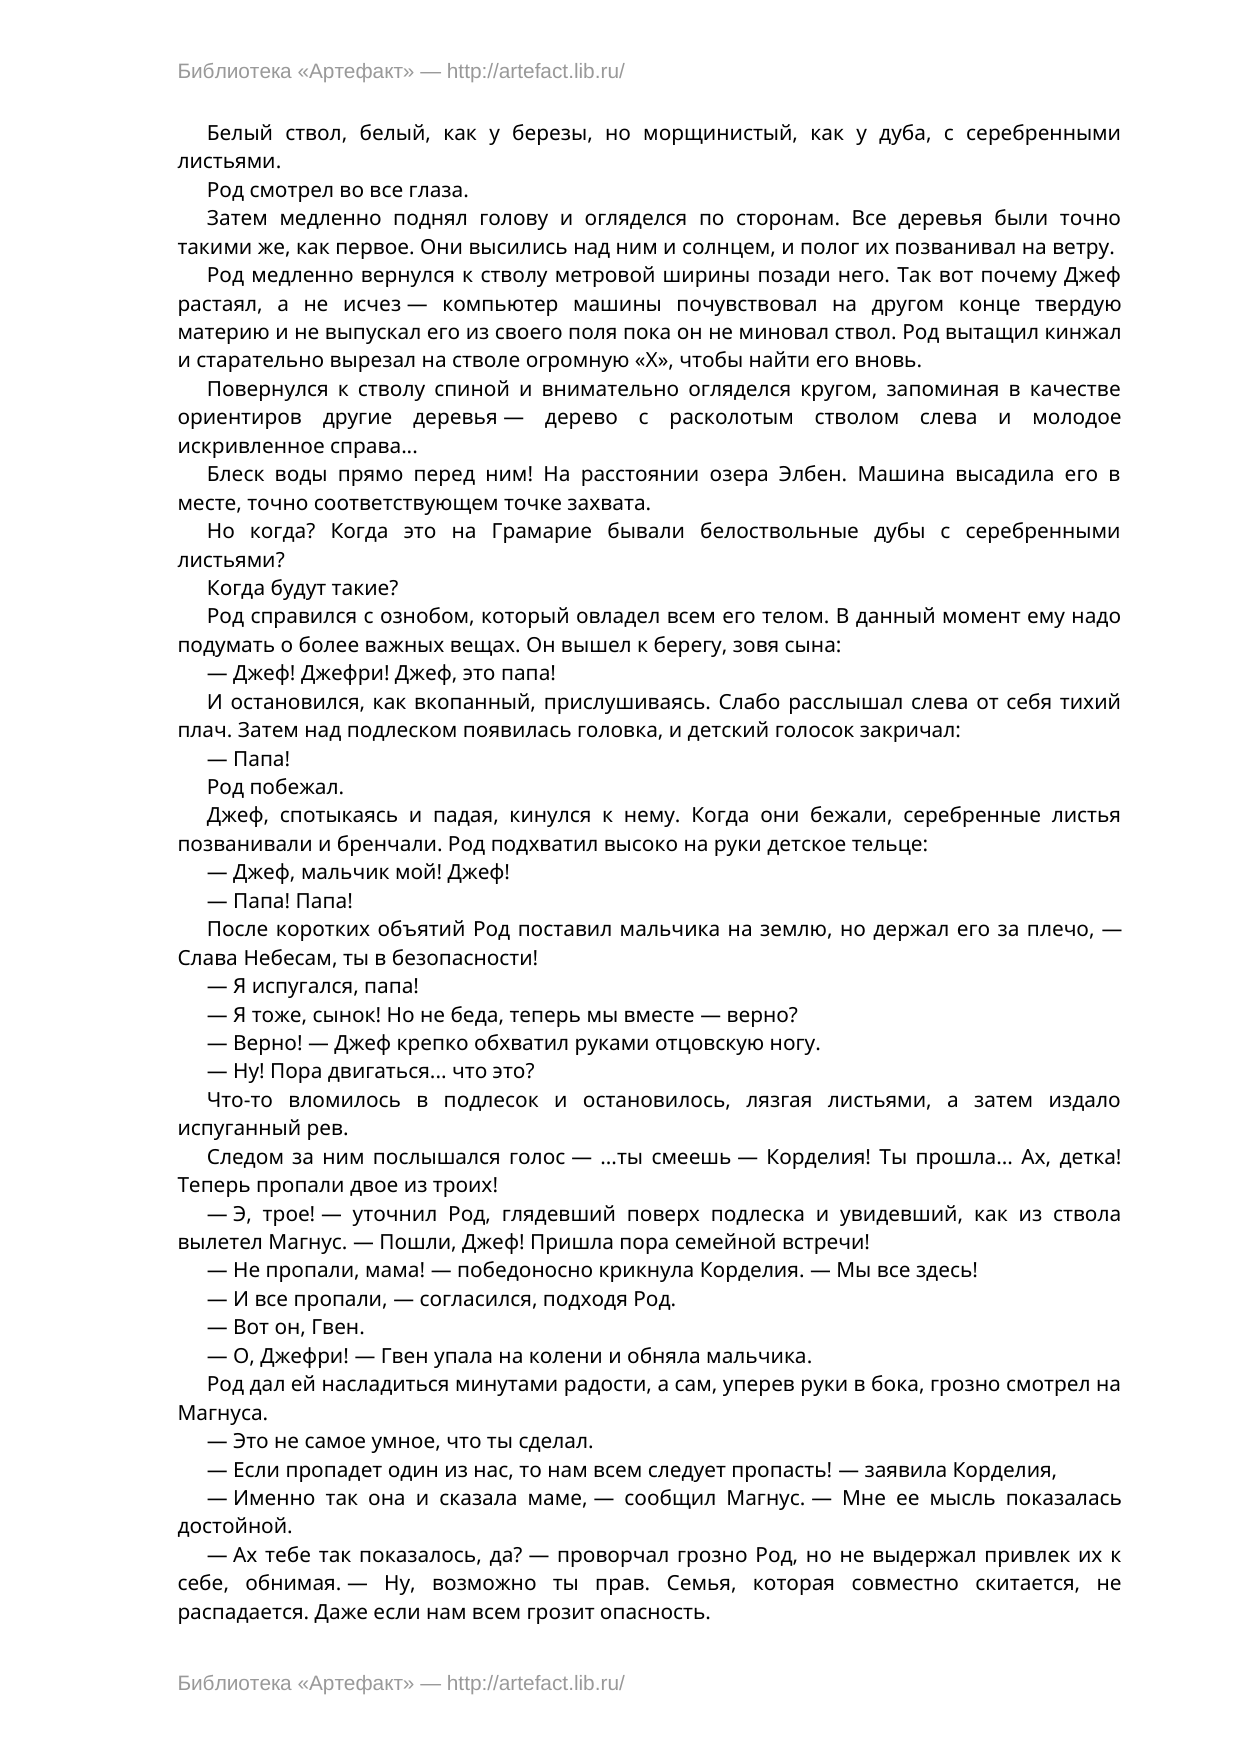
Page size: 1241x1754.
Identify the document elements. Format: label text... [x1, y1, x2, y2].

text — Не пропали, мама! — победоносно крикнула Корделия. — Мы все здесь! [177, 1256, 1122, 1284]
text После коротких объятий Род поставил мальчика на землю, но держал его за плечо, — Слава Небесам, ты в безопасности! [177, 914, 1122, 971]
text Повернулся к стволу спиной и внимательно огляделся кругом, запоминая в качестве ориентиров другие деревья — дерево с расколотым стволом слева и молодое искривленное справа... [177, 374, 1122, 459]
text — Э, трое! — уточнил Род, глядевший поверх подлеска и увидевший, как из ствола вылетел Магнус. — Пошли, Джеф! Пришла пора семейной встречи! [177, 1199, 1122, 1256]
text Блеск воды прямо перед ним! На расстоянии озера Элбен. Машина высадила его в месте, точно соответствующем точке захвата. [177, 459, 1122, 516]
text Когда будут такие? [177, 573, 1122, 602]
text Затем медленно поднял голову и огляделся по сторонам. Все деревья были точно такими же, как первое. Они высились над ним и солнцем, и полог их позванивал на ветру. [177, 203, 1122, 260]
text — Джеф! Джефри! Джеф, это папа! [177, 658, 1122, 687]
text — Это не самое умное, что ты сделал. [177, 1426, 1122, 1455]
text Следом за ним послышался голос — ...ты смеешь — Корделия! Ты прошла... Ах, детка! Теперь пропали двое из троих! [177, 1142, 1122, 1199]
text — Именно так она и сказала маме, — сообщил Магнус. — Мне ее мысль показалась достойной. [177, 1483, 1122, 1540]
text — Верно! — Джеф крепко обхватил руками отцовскую ногу. [177, 1028, 1122, 1057]
text — Вот он, Гвен. [177, 1312, 1122, 1341]
text — Ах тебе так показалось, да? — проворчал грозно Род, но не выдержал привлек их к себе, обнимая. — Ну, возможно ты прав. Семья, которая совместно скитается, не распадается. Даже если нам всем грозит опасность. [177, 1540, 1122, 1625]
text — Я испугался, папа! [177, 971, 1122, 1000]
text Род смотрел во все глаза. [177, 175, 1122, 203]
text Белый ствол, белый, как у березы, но морщинистый, как у дуба, с серебренными листьями. [177, 118, 1122, 175]
text Род дал ей насладиться минутами радости, а сам, уперев руки в бока, грозно смотрел на Магнуса. [177, 1369, 1122, 1426]
text И остановился, как вкопанный, прислушиваясь. Слабо расслышал слева от себя тихий плач. Затем над подлеском появилась головка, и детский голосок закричал: [177, 687, 1122, 744]
text — Если пропадет один из нас, то нам всем следует пропасть! — заявила Корделия, [177, 1455, 1122, 1483]
text Род справился с ознобом, который овладел всем его телом. В данный момент ему надо подумать о более важных вещах. Он вышел к берегу, зовя сына: [177, 602, 1122, 658]
text Но когда? Когда это на Грамарие бывали белоствольные дубы с серебренными листьями? [177, 516, 1122, 573]
text Род медленно вернулся к стволу метровой ширины позади него. Так вот почему Джеф растаял, а не исчез — компьютер машины почувствовал на другом конце твердую материю и не выпускал его из своего поля пока он не миновал ствол. Род вытащил кинжал и старательно вырезал на стволе огромную «X», чтобы найти его вновь. [177, 260, 1122, 374]
text — Джеф, мальчик мой! Джеф! [177, 857, 1122, 886]
text — О, Джефри! — Гвен упала на колени и обняла мальчика. [177, 1341, 1122, 1369]
text Джеф, спотыкаясь и падая, кинулся к нему. Когда они бежали, серебренные листья позванивали и бренчали. Род подхватил высоко на руки детское тельце: [177, 801, 1122, 857]
text — Папа! Папа! [177, 886, 1122, 914]
text — И все пропали, — согласился, подходя Род. [177, 1284, 1122, 1312]
text Что-то вломилось в подлесок и остановилось, лязгая листьями, а затем издало испуганный рев. [177, 1085, 1122, 1142]
text — Я тоже, сынок! Но не беда, теперь мы вместе — верно? [177, 1000, 1122, 1028]
text — Ну! Пора двигаться... что это? [177, 1057, 1122, 1085]
text Род побежал. [177, 772, 1122, 801]
text — Папа! [177, 744, 1122, 772]
